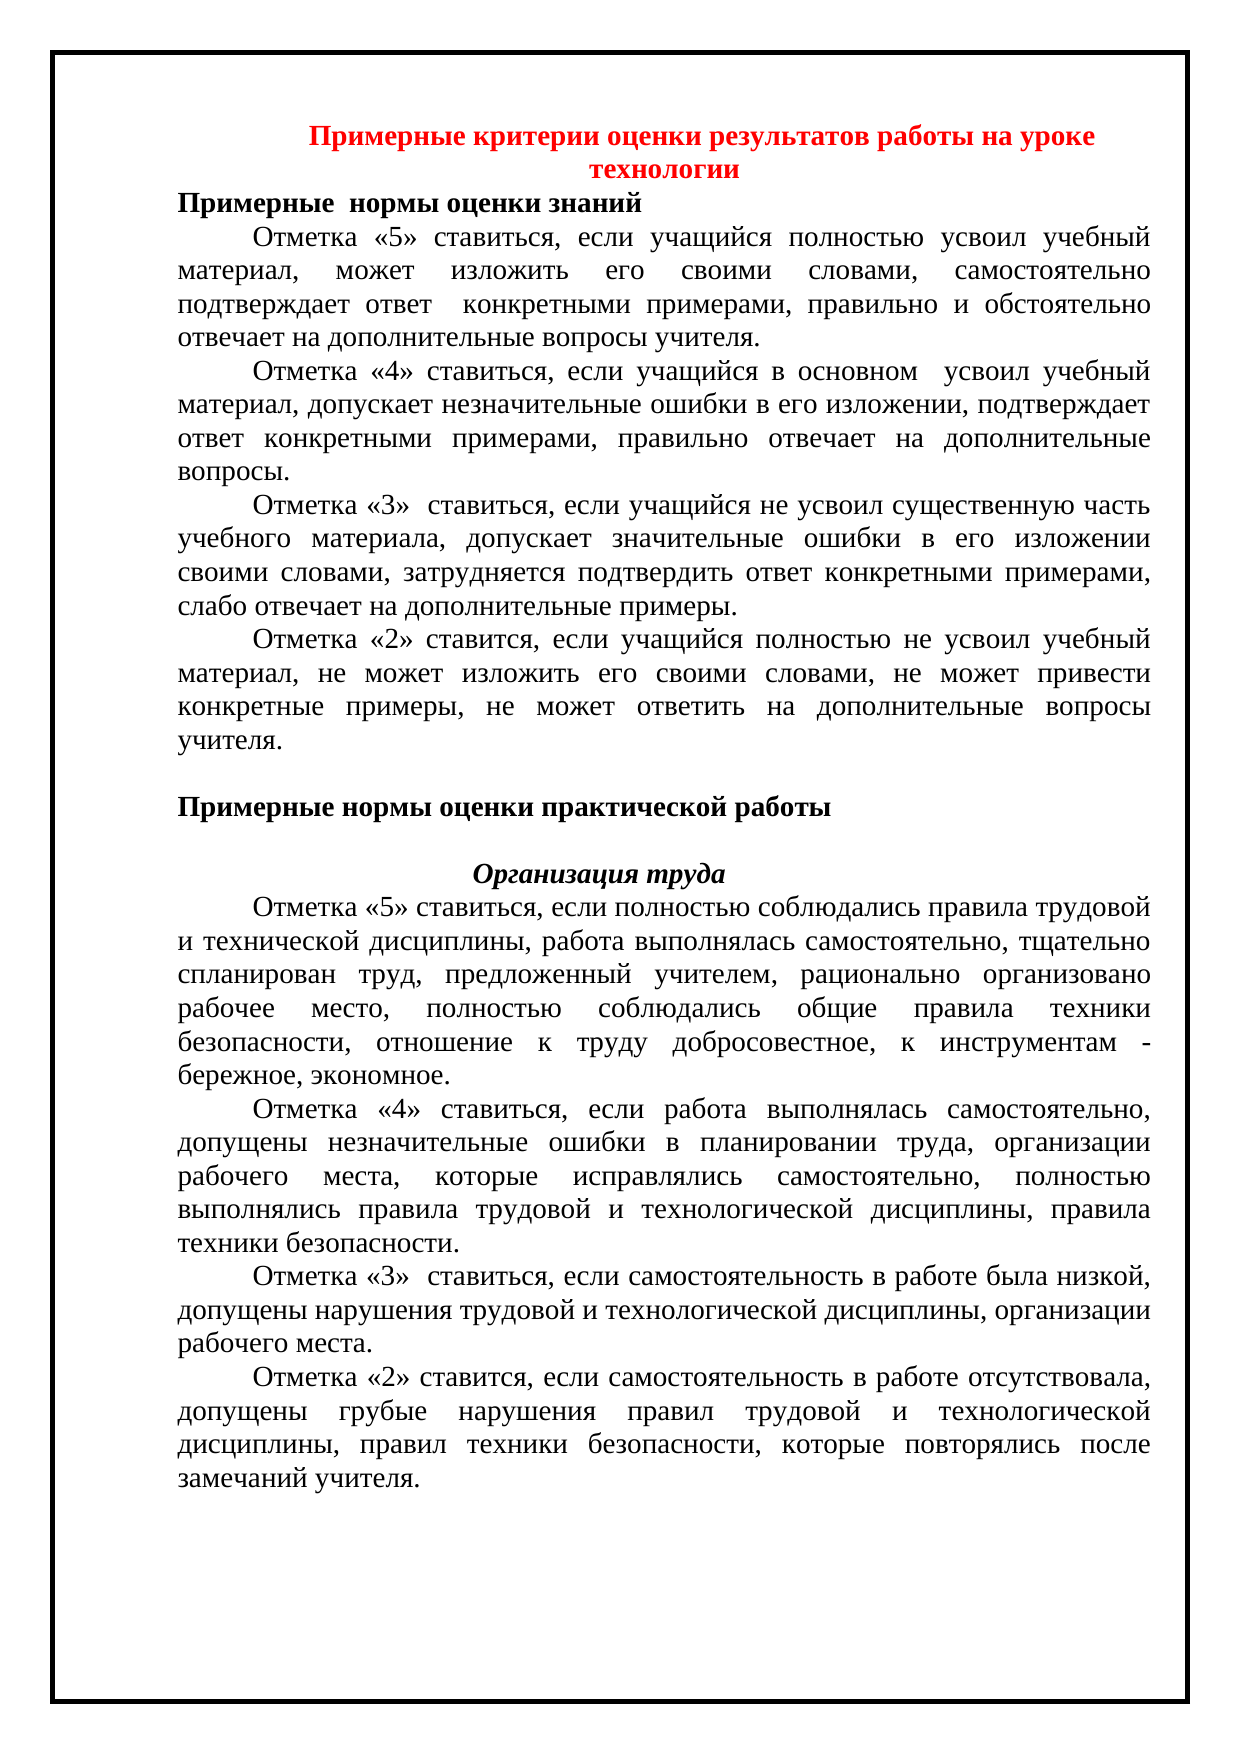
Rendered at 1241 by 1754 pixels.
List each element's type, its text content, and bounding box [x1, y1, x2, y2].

subtitle Примерные критерии оценки результатов работы на уроке технологии [177, 118, 1152, 185]
text Отметка «4» ставиться, если работа выполнялась самостоятельно, допущены незначительные ошибки в планировании труда, организации рабочего места, которые исправлялись самостоятельно, полностью выполнялись правила трудовой и технологической дисциплины, правила техники безопасности. [177, 1091, 1152, 1258]
text Отметка «2» ставится, если учащийся полностью не усвоил учебный материал, не может изложить его своими словами, не может привести конкретные примеры, не может ответить на дополнительные вопросы учителя. [177, 621, 1152, 755]
text Отметка «5» ставиться, если учащийся полностью усвоил учебный материал, может изложить его своими словами, самостоятельно подтверждает ответ конкретными примерами, правильно и обстоятельно отвечает на дополнительные вопросы учителя. [177, 219, 1152, 353]
text Отметка «5» ставиться, если полностью соблюдались правила трудовой и технической дисциплины, работа выполнялась самостоятельно, тщательно спланирован труд, предложенный учителем, рационально организовано рабочее место, полностью соблюдались общие правила техники безопасности, отношение к труду добросовестное, к инструментам - бережное, экономное. [177, 889, 1152, 1091]
text Отметка «3» ставиться, если учащийся не усвоил существенную часть учебного материала, допускает значительные ошибки в его изложении своими словами, затрудняется подтвердить ответ конкретными примерами, слабо отвечает на дополнительные примеры. [177, 487, 1152, 621]
text Примерные нормы оценки практической работы [177, 789, 1152, 822]
text Отметка «2» ставится, если самостоятельность в работе отсутствовала, допущены грубые нарушения правил трудовой и технологической дисциплины, правил техники безопасности, которые повторялись после замечаний учителя. [177, 1359, 1152, 1493]
text Примерные нормы оценки знаний [177, 185, 1152, 219]
text Организация труда [398, 856, 1152, 889]
text Отметка «3» ставиться, если самостоятельность в работе была низкой, допущены нарушения трудовой и технологической дисциплины, организации рабочего места. [177, 1258, 1152, 1359]
text Отметка «4» ставиться, если учащийся в основном усвоил учебный материал, допускает незначительные ошибки в его изложении, подтверждает ответ конкретными примерами, правильно отвечает на дополнительные вопросы. [177, 353, 1152, 487]
